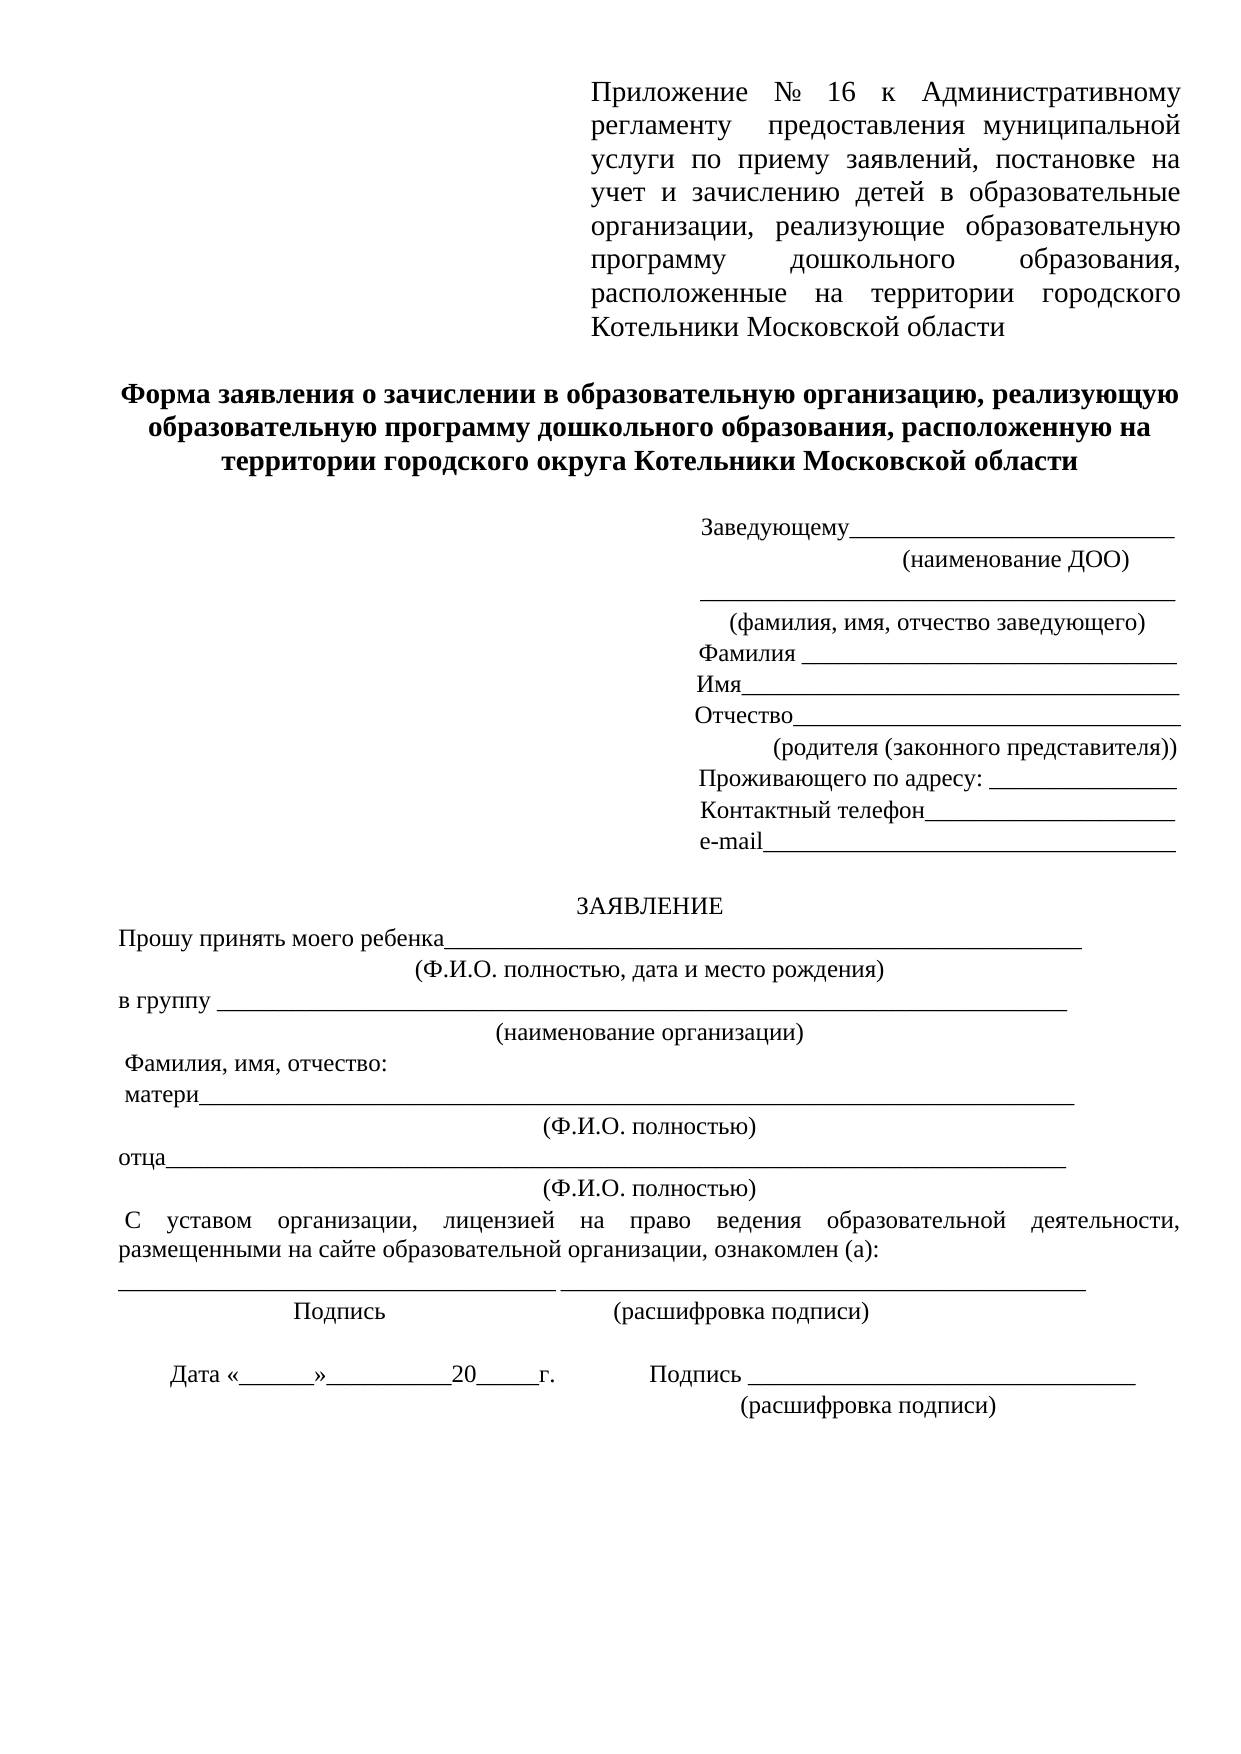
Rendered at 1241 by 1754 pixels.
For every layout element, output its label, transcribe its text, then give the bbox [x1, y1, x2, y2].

text Фамилия, имя, отчество: [118, 1048, 1181, 1077]
text ЗАЯВЛЕНИЕ [118, 891, 1181, 920]
text (наименование организации) [118, 1017, 1181, 1046]
text Форма заявления о зачислении в образовательную организацию, реализующую образовательную программу дошкольного образования, расположенную на территории городского округа Котельники Московской области [118, 376, 1181, 476]
text (Ф.И.О. полностью, дата и место рождения) [118, 954, 1181, 983]
text (Ф.И.О. полностью) [118, 1111, 1181, 1139]
text Дата «______»__________20_____г. Подпись _______________________________ [118, 1359, 1181, 1388]
text Подпись (расшифровка подписи) [118, 1296, 1181, 1325]
text в группу ____________________________________________________________________ [118, 985, 1181, 1014]
text отца________________________________________________________________________ [118, 1142, 1181, 1171]
text матери______________________________________________________________________ [118, 1079, 1181, 1108]
text Прошу принять моего ребенка___________________________________________________ [118, 923, 1181, 951]
text (Ф.И.О. полностью) [118, 1173, 1181, 1202]
text ___________________________________ __________________________________________ [118, 1265, 1181, 1294]
text С уставом организации, лицензией на право ведения образовательной деятельности, размещенными на сайте образовательной организации, ознакомлен (а): [118, 1205, 1181, 1262]
text (расшифровка подписи) [118, 1390, 1181, 1419]
text Приложение № 16 к Административному регламенту предоставления муниципальной услуги по приему заявлений, постановке на учет и зачислению детей в образовательные организации, реализующие образовательную программу дошкольного образования, расположенные на территории городского Котельники Московской области [591, 74, 1181, 342]
table_header Заведующему__________________________ (наименование ДОО) ______________________________________ (фамилия, имя, отчество заведующего) Фамилия ______________________________ Имя___________________________________ Отчество_______________________________ (родителя (законного представителя)) Проживающего по адресу: _______________ Контактный телефон____________________ e-mail_________________________________ [694, 510, 1181, 857]
